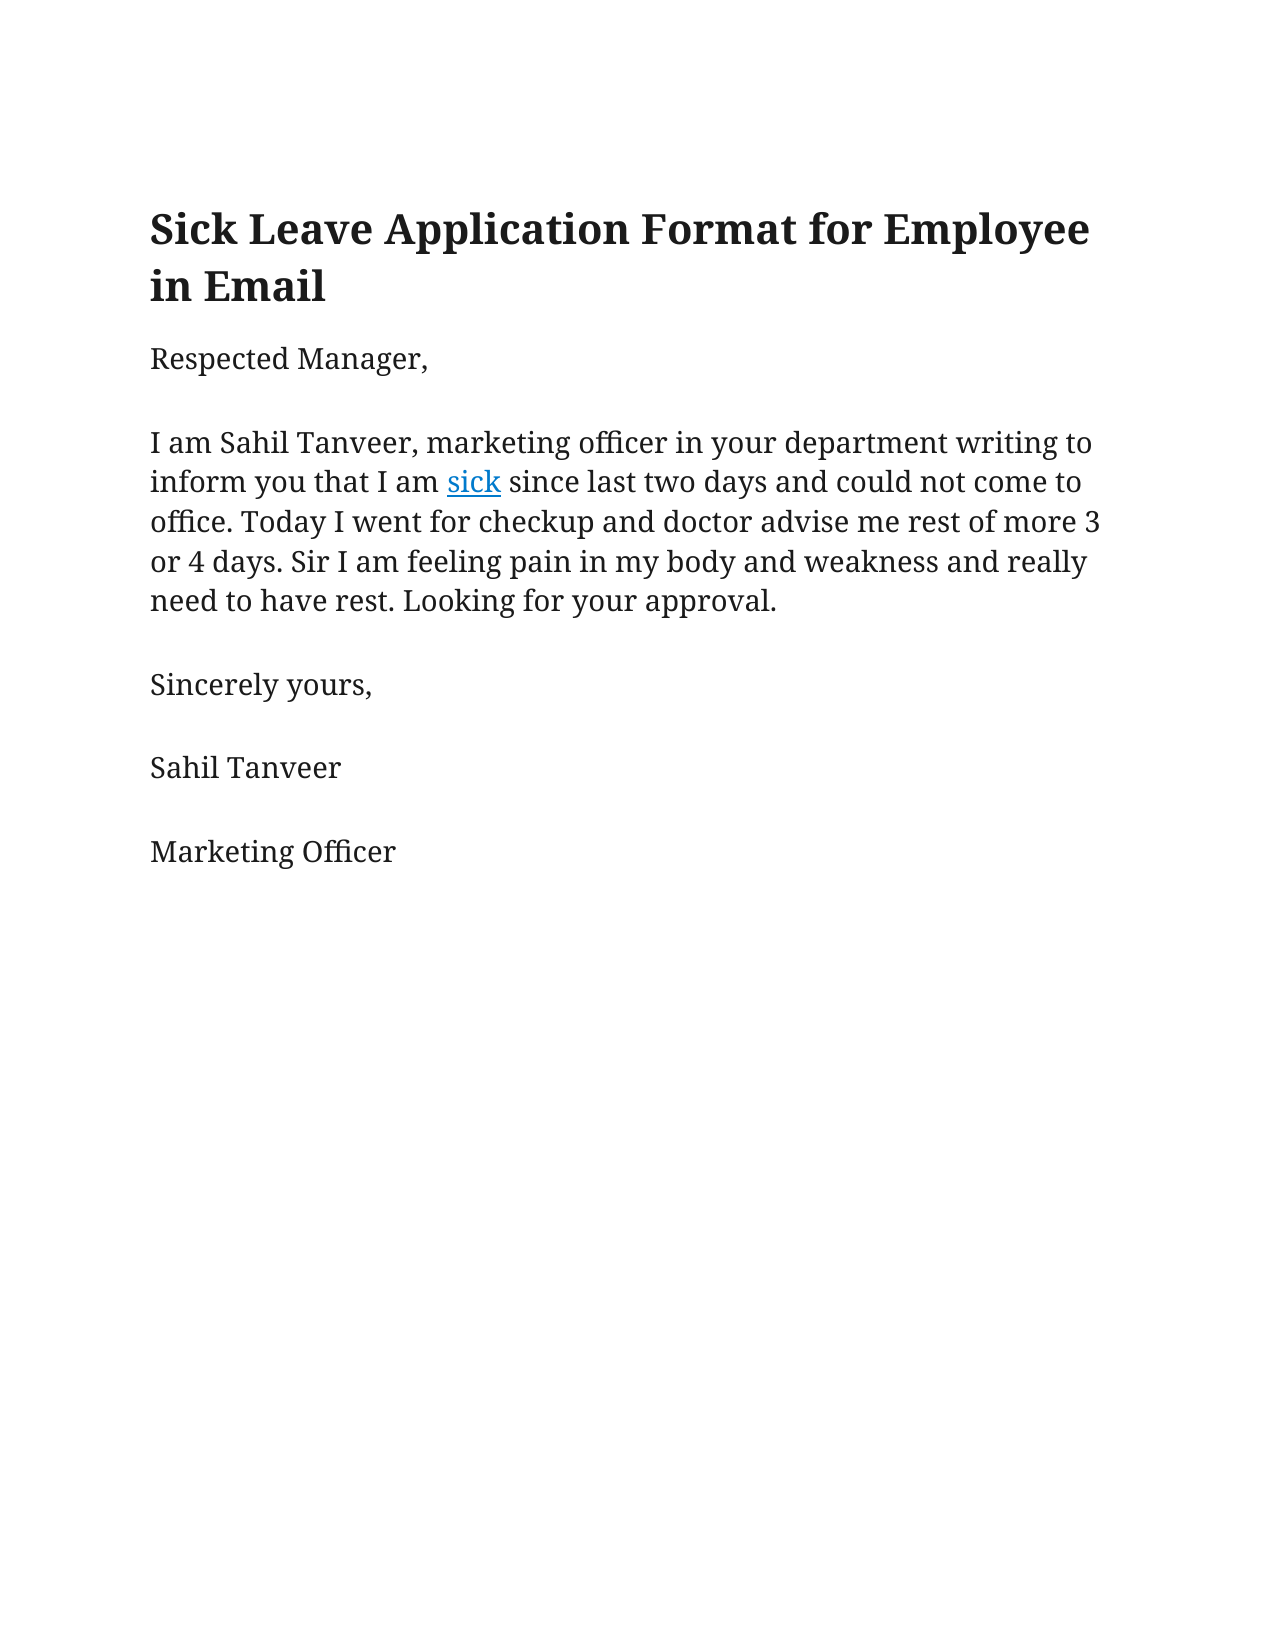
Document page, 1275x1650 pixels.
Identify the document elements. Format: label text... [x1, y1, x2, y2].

text Respected Manager, [150, 338, 1125, 378]
text Sahil Tanveer [150, 748, 1125, 787]
text Sick Leave Application Format for Employee in Email [150, 200, 1125, 313]
text I am Sahil Tanveer, marketing officer in your department writing to inform you that I am sick since last two days and could not come to office. Today I went for checkup and doctor advise me rest of more 3 or 4 days. Sir I am feeling pain in my body and weakness and really need to have rest. Looking for your approval. [150, 422, 1125, 620]
text Sincerely yours, [150, 664, 1125, 704]
text Marketing Officer [150, 831, 1125, 871]
